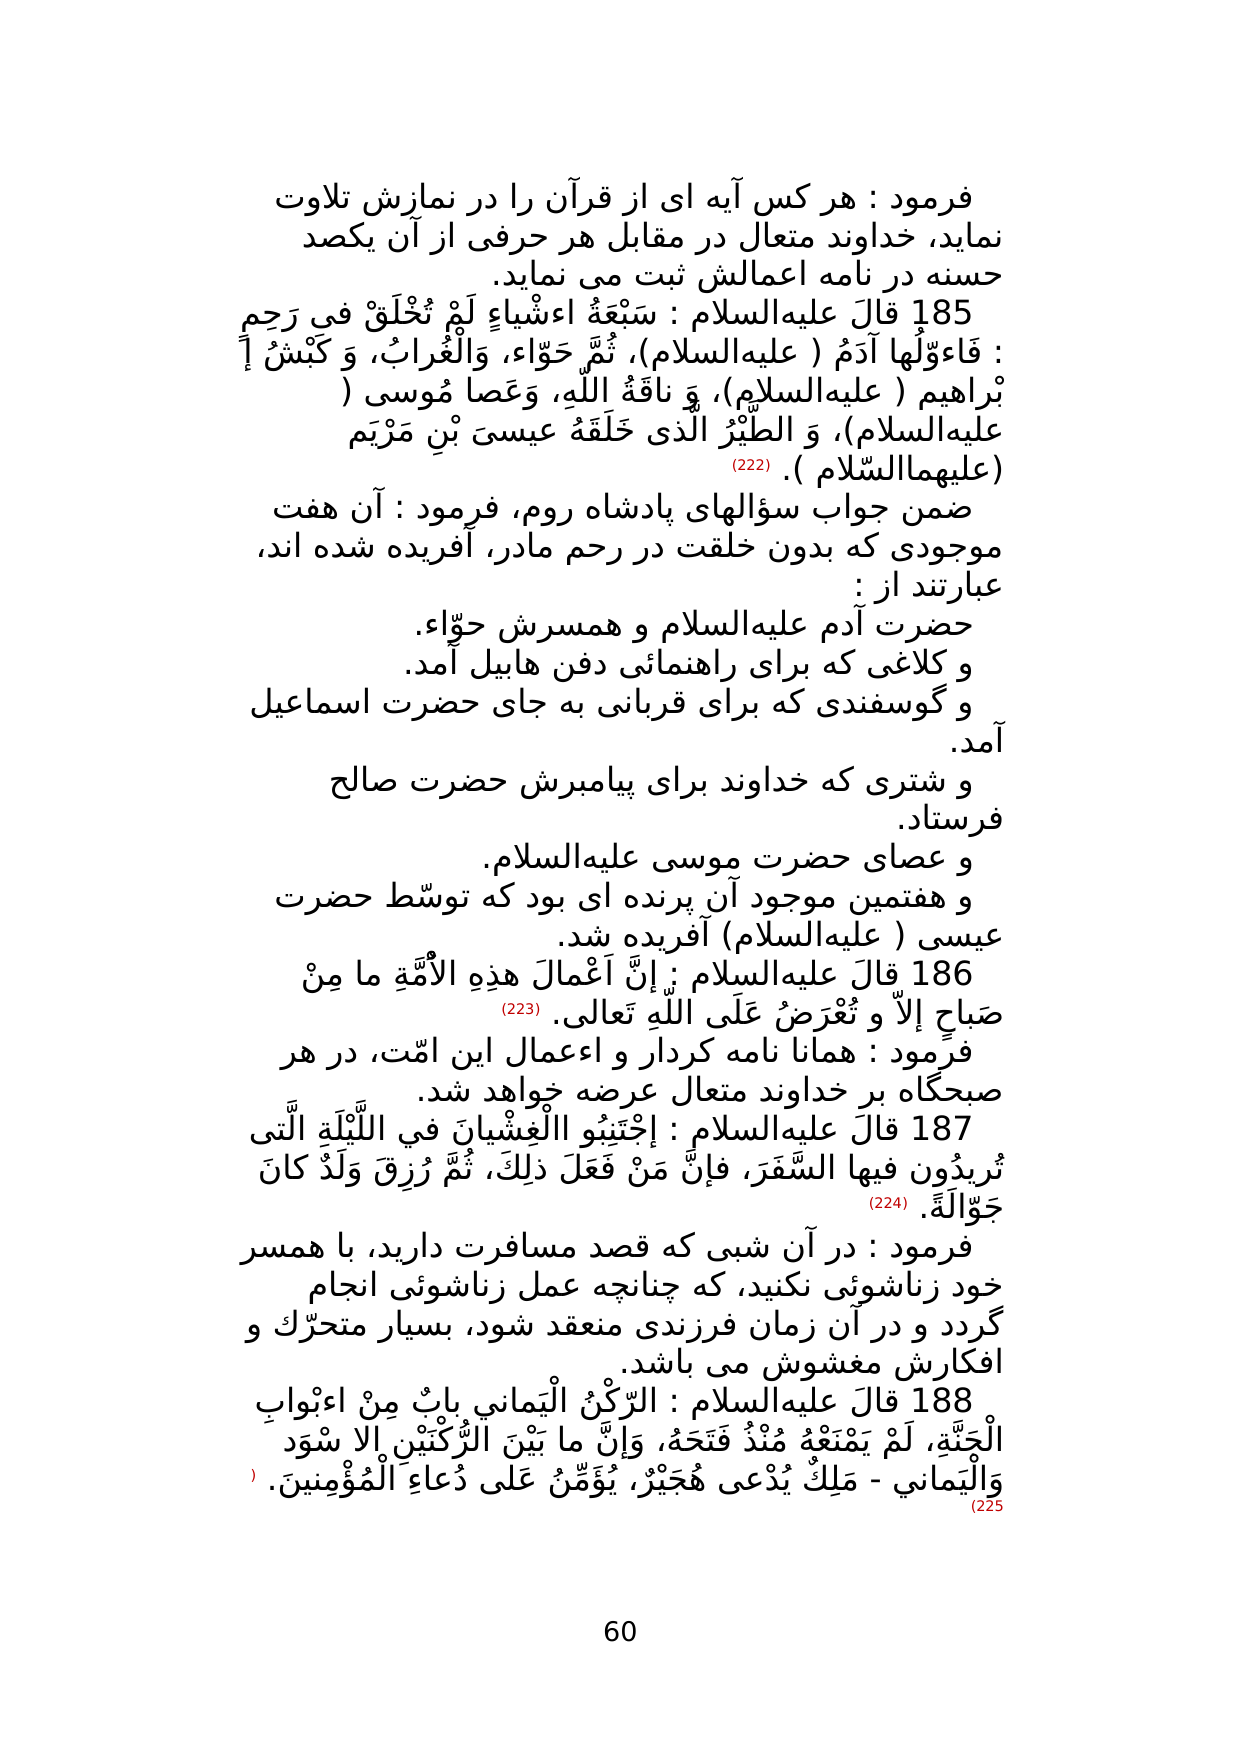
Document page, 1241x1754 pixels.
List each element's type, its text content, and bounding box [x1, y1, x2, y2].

text فرمود : هر كس آيه اى از قرآن را در نمازش تلاوت نمايد، خداوند متعال در مقابل هر حرفى از آن يكصد حسنه در نامه اعمالش ثبت مى نمايد. [236, 177, 1004, 294]
text و عصاى حضرت موسى عليه‌السلام. [236, 838, 1004, 877]
text فرمود : همانا نامه كردار و اءعمال اين امّت، در هر صبحگاه بر خداوند متعال عرضه خواهد شد. [236, 1032, 1004, 1110]
text 186 قالَ عليه‌السلام : إنَّ اَعْمالَ هذِهِ الاُْمَّةِ ما مِنْ صَباحٍ إلاّ و تُعْرَضُ عَلَى اللّهِ تَعالى. (223) [236, 954, 1004, 1032]
text حضرت آدم عليه‌السلام و همسرش حوّاء. [236, 604, 1004, 643]
text و گوسفندى كه براى قربانى به جاى حضرت اسماعيل آمد. [236, 682, 1004, 760]
text و شترى كه خداوند براى پيامبرش حضرت صالح فرستاد. [236, 760, 1004, 838]
text فرمود : در آن شبى كه قصد مسافرت داريد، با همسر خود زناشوئى نكنيد، كه چنانچه عمل زناشوئى انجام گردد و در آن زمان فرزندى منعقد شود، بسيار متحرّك و افكارش مغشوش مى باشد. [236, 1226, 1004, 1382]
text ضمن جواب سؤالهاى پادشاه روم، فرمود : آن هفت موجودى كه بدون خلقت در رحم مادر، آفريده شده اند، عبارتند از : [236, 488, 1004, 604]
text و هفتمين موجود آن پرنده اى بود كه توسّط حضرت عيسى ( عليه‌السلام) آفريده شد. [236, 877, 1004, 954]
text 188 قالَ عليه‌السلام : الرّكْنُ الْيَماني بابٌ مِنْ اءبْوابِ الْجَنَّةِ، لَمْ يَمْنَعْهُ مُنْذُ فَتَحَهُ، وَإنَّ ما بَيْنَ الرُّكْنَيْنِ الا سْوَد وَالْيَماني - مَلِكٌ يُدْعى هُجَيْرٌ، يُؤَمِّنُ عَلى دُعاءِ الْمُؤْمِنينَ. (225) [236, 1382, 1004, 1527]
text و كلاغى كه براى راهنمائى دفن هابيل آمد. [236, 643, 1004, 682]
text 185 قالَ عليه‌السلام : سَبْعَةُ اءشْياءٍ لَمْ تُخْلَقْ فى رَحِمٍ : فَاءوّلُها آدَمُ ( عليه‌السلام)، ثُمَّ حَوّاء، وَالْغُرابُ، وَ كَبْشُ إ بْراهيم ( عليه‌السلام)، وَ ناقَةُ اللّهِ، وَعَصا مُوسى ( عليه‌السلام)، وَ الطَّيْرُ الَّذى خَلَقَهُ عيسىَ بْنِ مَرْيَم (عليهماالسّلام ). (222) [236, 294, 1004, 488]
text 187 قالَ عليه‌السلام : إجْتَنِبُو االْغِشْيانَ في اللَّيْلَةِ الَّتى تُريدُون فيها السَّفَرَ، فإنَّ مَنْ فَعَلَ ذلِكَ، ثُمَّ رُزِقَ وَلَدٌ كانَ جَوّالَةً. (224) [236, 1110, 1004, 1226]
